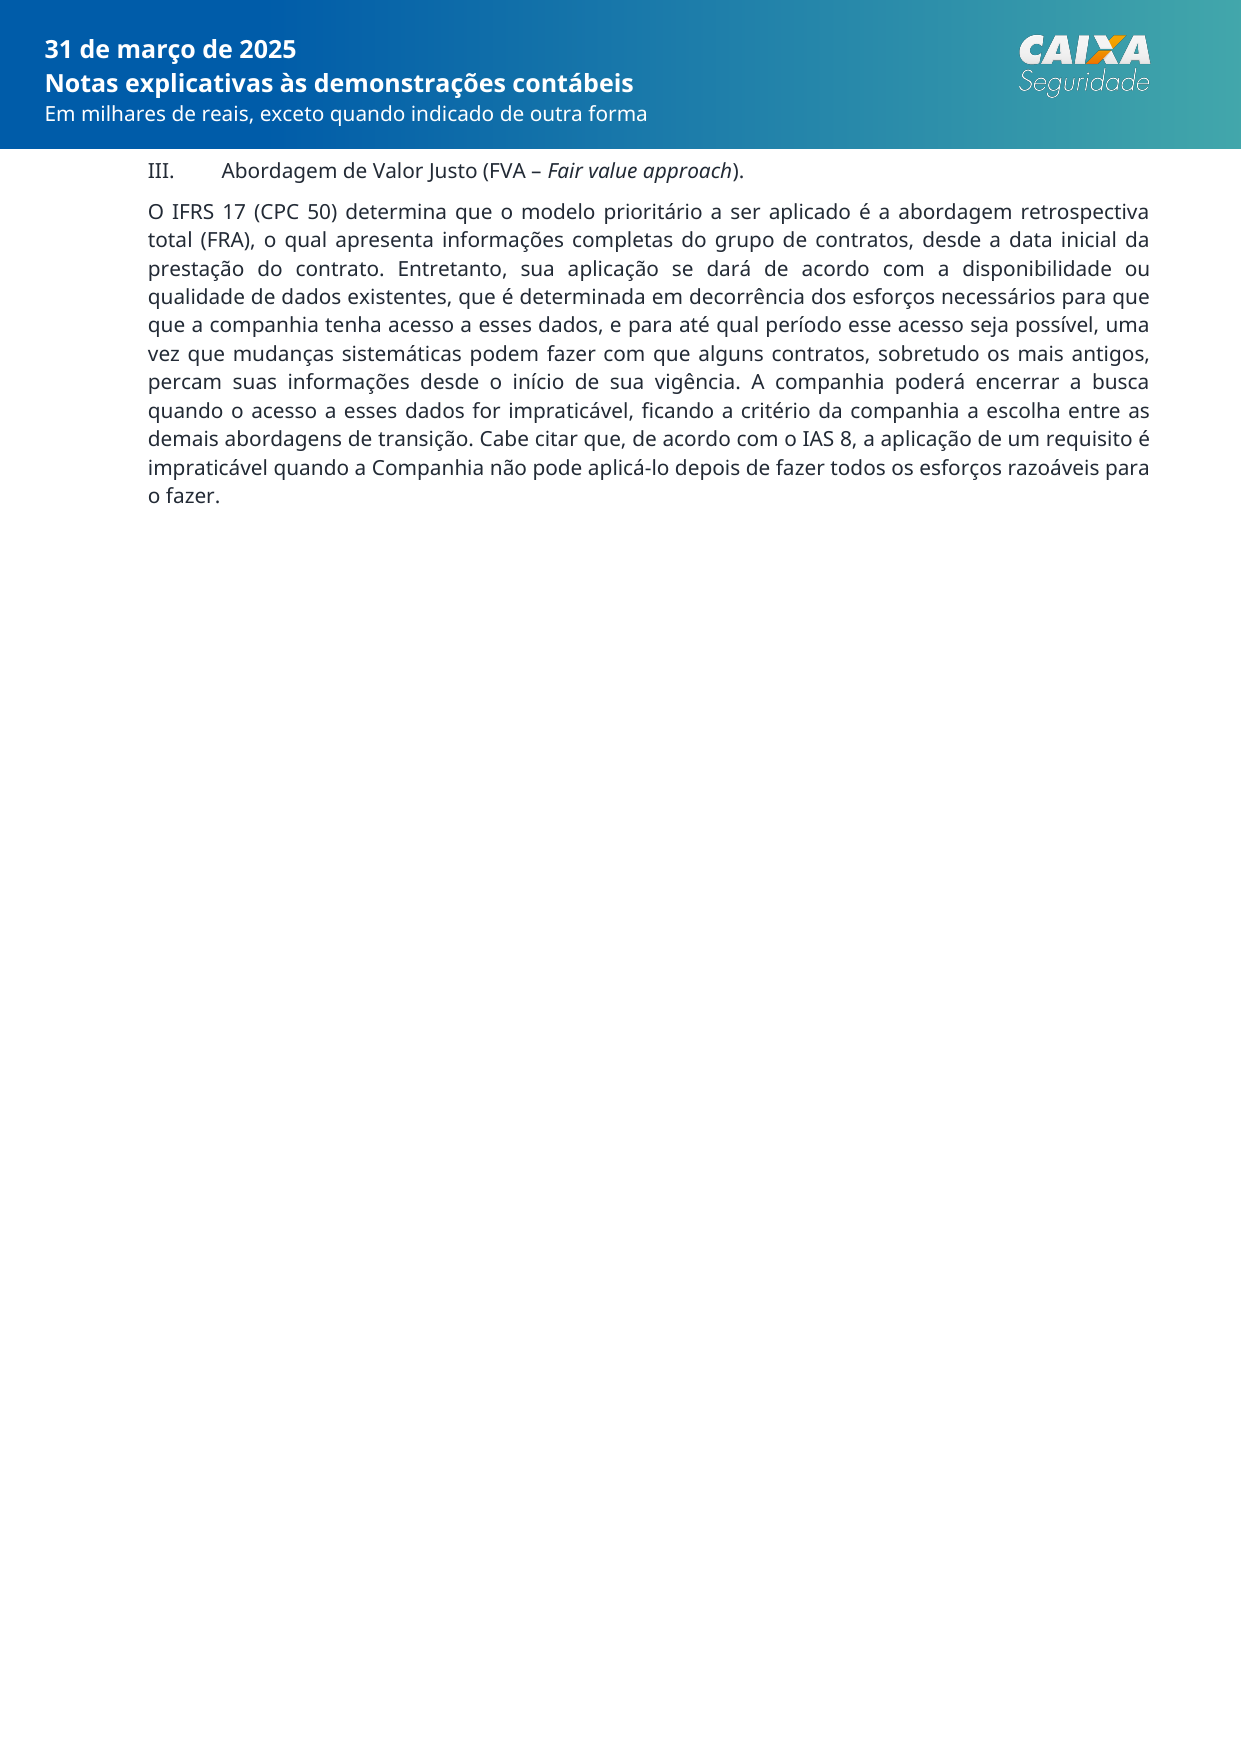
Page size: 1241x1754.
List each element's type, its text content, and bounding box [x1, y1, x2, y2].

text III. Abordagem de Valor Justo (FVA – Fair value approach). [148, 156, 1152, 184]
text O IFRS 17 (CPC 50) determina que o modelo prioritário a ser aplicado é a abordagem retrospectiva total (FRA), o qual apresenta informações completas do grupo de contratos, desde a data inicial da prestação do contrato. Entretanto, sua aplicação se dará de acordo com a disponibilidade ou qualidade de dados existentes, que é determinada em decorrência dos esforços necessários para que que a companhia tenha acesso a esses dados, e para até qual período esse acesso seja possível, uma vez que mudanças sistemáticas podem fazer com que alguns contratos, sobretudo os mais antigos, percam suas informações desde o início de sua vigência. A companhia poderá encerrar a busca quando o acesso a esses dados for impraticável, ficando a critério da companhia a escolha entre as demais abordagens de transição. Cabe citar que, de acordo com o IAS 8, a aplicação de um requisito é impraticável quando a Companhia não pode aplicá-lo depois de fazer todos os esforços razoáveis para o fazer. [148, 197, 1152, 509]
picture [1017, 33, 1152, 99]
